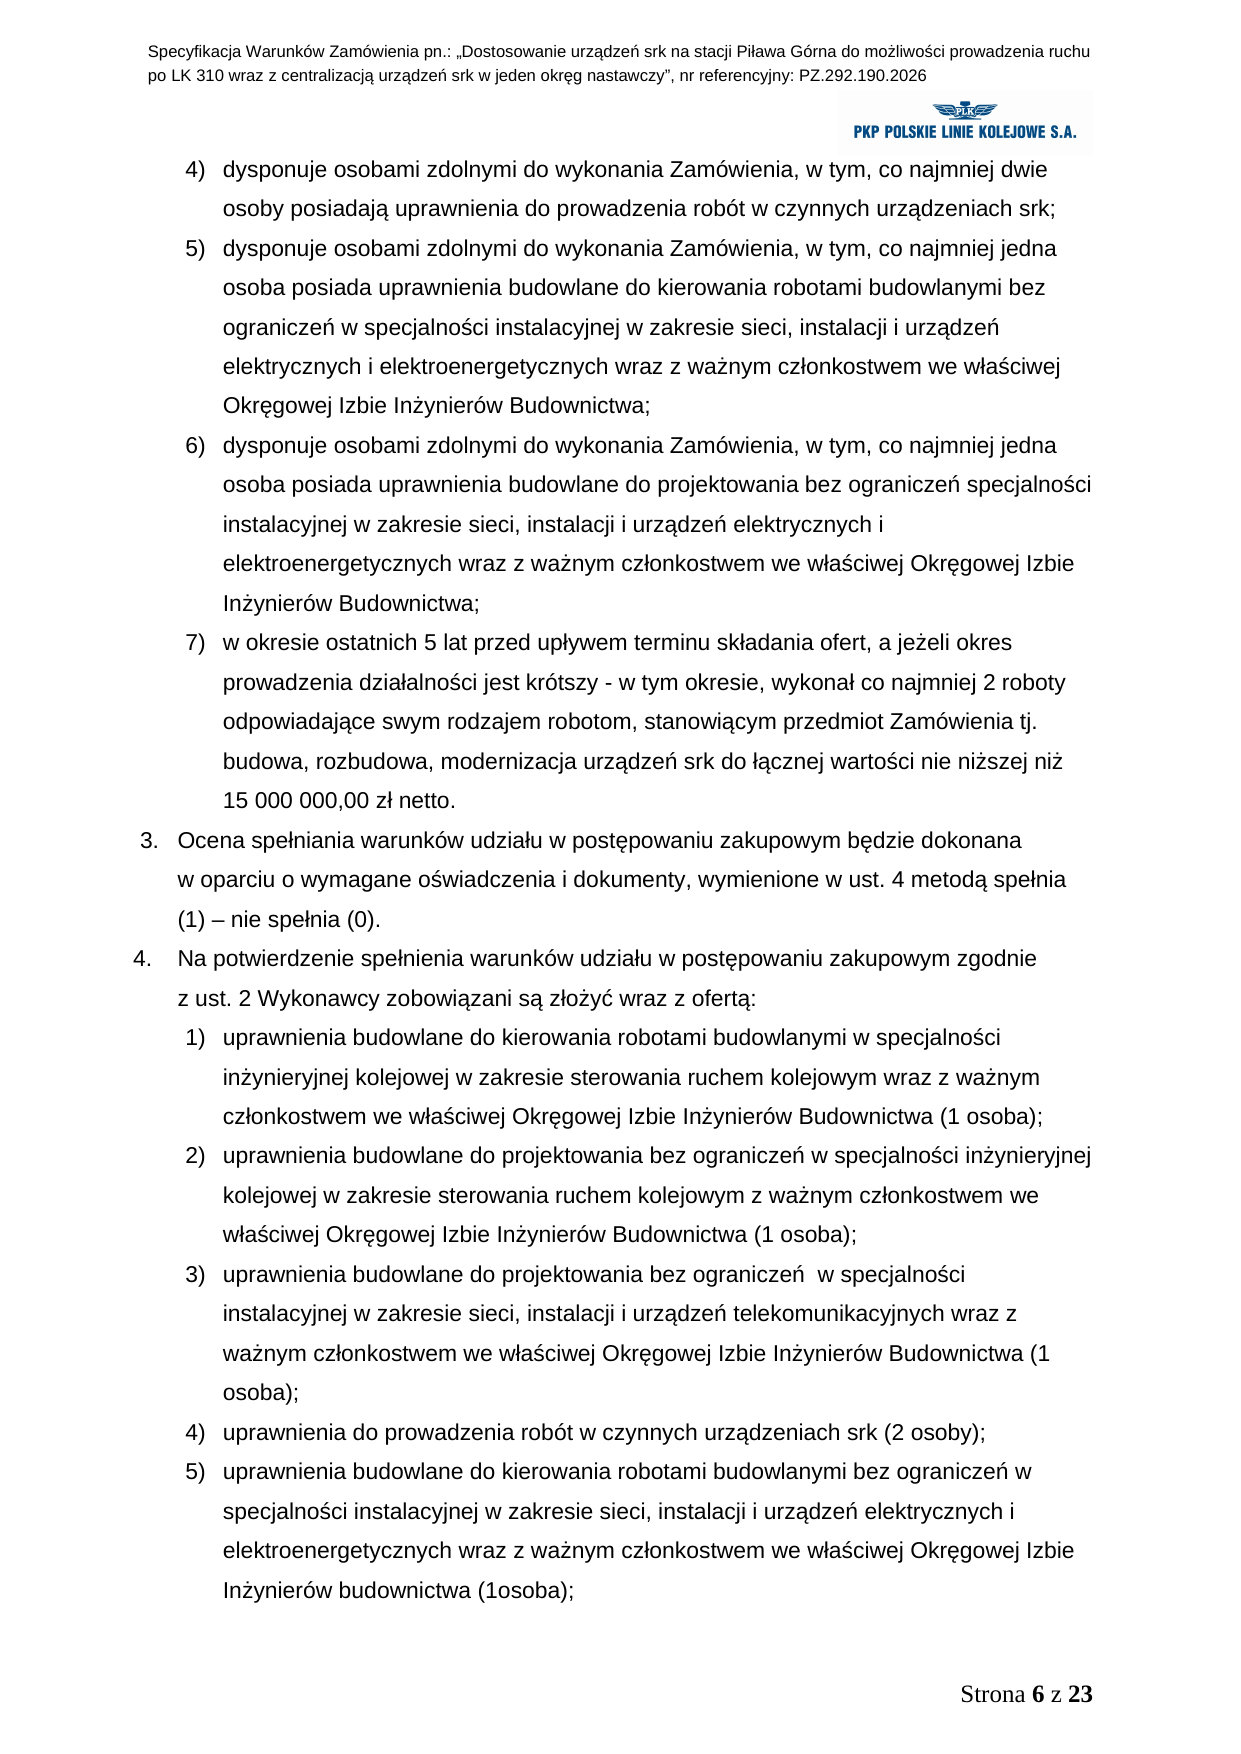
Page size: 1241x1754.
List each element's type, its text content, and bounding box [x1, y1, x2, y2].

list uprawnienia budowlane do projektowania bez ograniczeń w specjalności inżynieryjnej kolejowej w zakresie sterowania ruchem kolejowym z ważnym członkostwem we właściwej Okręgowej Izbie Inżynierów Budownictwa (1 osoba); [185, 1142, 1093, 1248]
list dysponuje osobami zdolnymi do wykonania Zamówienia, w tym, co najmniej jedna osoba posiada uprawnienia budowlane do kierowania robotami budowlanymi bez ograniczeń w specjalności instalacyjnej w zakresie sieci, instalacji i urządzeń elektrycznych i elektroenergetycznych wraz z ważnym członkostwem we właściwej Okręgowej Izbie Inżynierów Budownictwa; [185, 234, 1093, 419]
list dysponuje osobami zdolnymi do wykonania Zamówienia, w tym, co najmniej dwie osoby posiadają uprawnienia do prowadzenia robót w czynnych urządzeniach srk; [185, 156, 1093, 221]
list Ocena spełniania warunków udziału w postępowaniu zakupowym będzie dokonana w oparciu o wymagane oświadczenia i dokumenty, wymienione w ust. 4 metodą spełnia (1) – nie spełnia (0). [140, 827, 1093, 932]
list uprawnienia budowlane do projektowania bez ograniczeń w specjalności instalacyjnej w zakresie sieci, instalacji i urządzeń telekomunikacyjnych wraz z ważnym członkostwem we właściwej Okręgowej Izbie Inżynierów Budownictwa (1 osoba); [185, 1261, 1093, 1406]
list uprawnienia do prowadzenia robót w czynnych urządzeniach srk (2 osoby); [185, 1419, 1093, 1445]
list uprawnienia budowlane do kierowania robotami budowlanymi w specjalności inżynieryjnej kolejowej w zakresie sterowania ruchem kolejowym wraz z ważnym członkostwem we właściwej Okręgowej Izbie Inżynierów Budownictwa (1 osoba); [185, 1024, 1093, 1129]
list dysponuje osobami zdolnymi do wykonania Zamówienia, w tym, co najmniej jedna osoba posiada uprawnienia budowlane do projektowania bez ograniczeń specjalności instalacyjnej w zakresie sieci, instalacji i urządzeń elektrycznych i elektroenergetycznych wraz z ważnym członkostwem we właściwej Okręgowej Izbie Inżynierów Budownictwa; [185, 432, 1093, 616]
picture [837, 90, 1093, 156]
list w okresie ostatnich 5 lat przed upływem terminu składania ofert, a jeżeli okres prowadzenia działalności jest krótszy - w tym okresie, wykonał co najmniej 2 roboty odpowiadające swym rodzajem robotom, stanowiącym przedmiot Zamówienia tj. budowa, rozbudowa, modernizacja urządzeń srk do łącznej wartości nie niższej niż 15 000 000,00 zł netto. [185, 629, 1093, 813]
list Na potwierdzenie spełnienia warunków udziału w postępowaniu zakupowym zgodnie z ust. 2 Wykonawcy zobowiązani są złożyć wraz z ofertą: [133, 945, 1093, 1011]
list uprawnienia budowlane do kierowania robotami budowlanymi bez ograniczeń w specjalności instalacyjnej w zakresie sieci, instalacji i urządzeń elektrycznych i elektroenergetycznych wraz z ważnym członkostwem we właściwej Okręgowej Izbie Inżynierów budownictwa (1osoba); [185, 1458, 1093, 1603]
